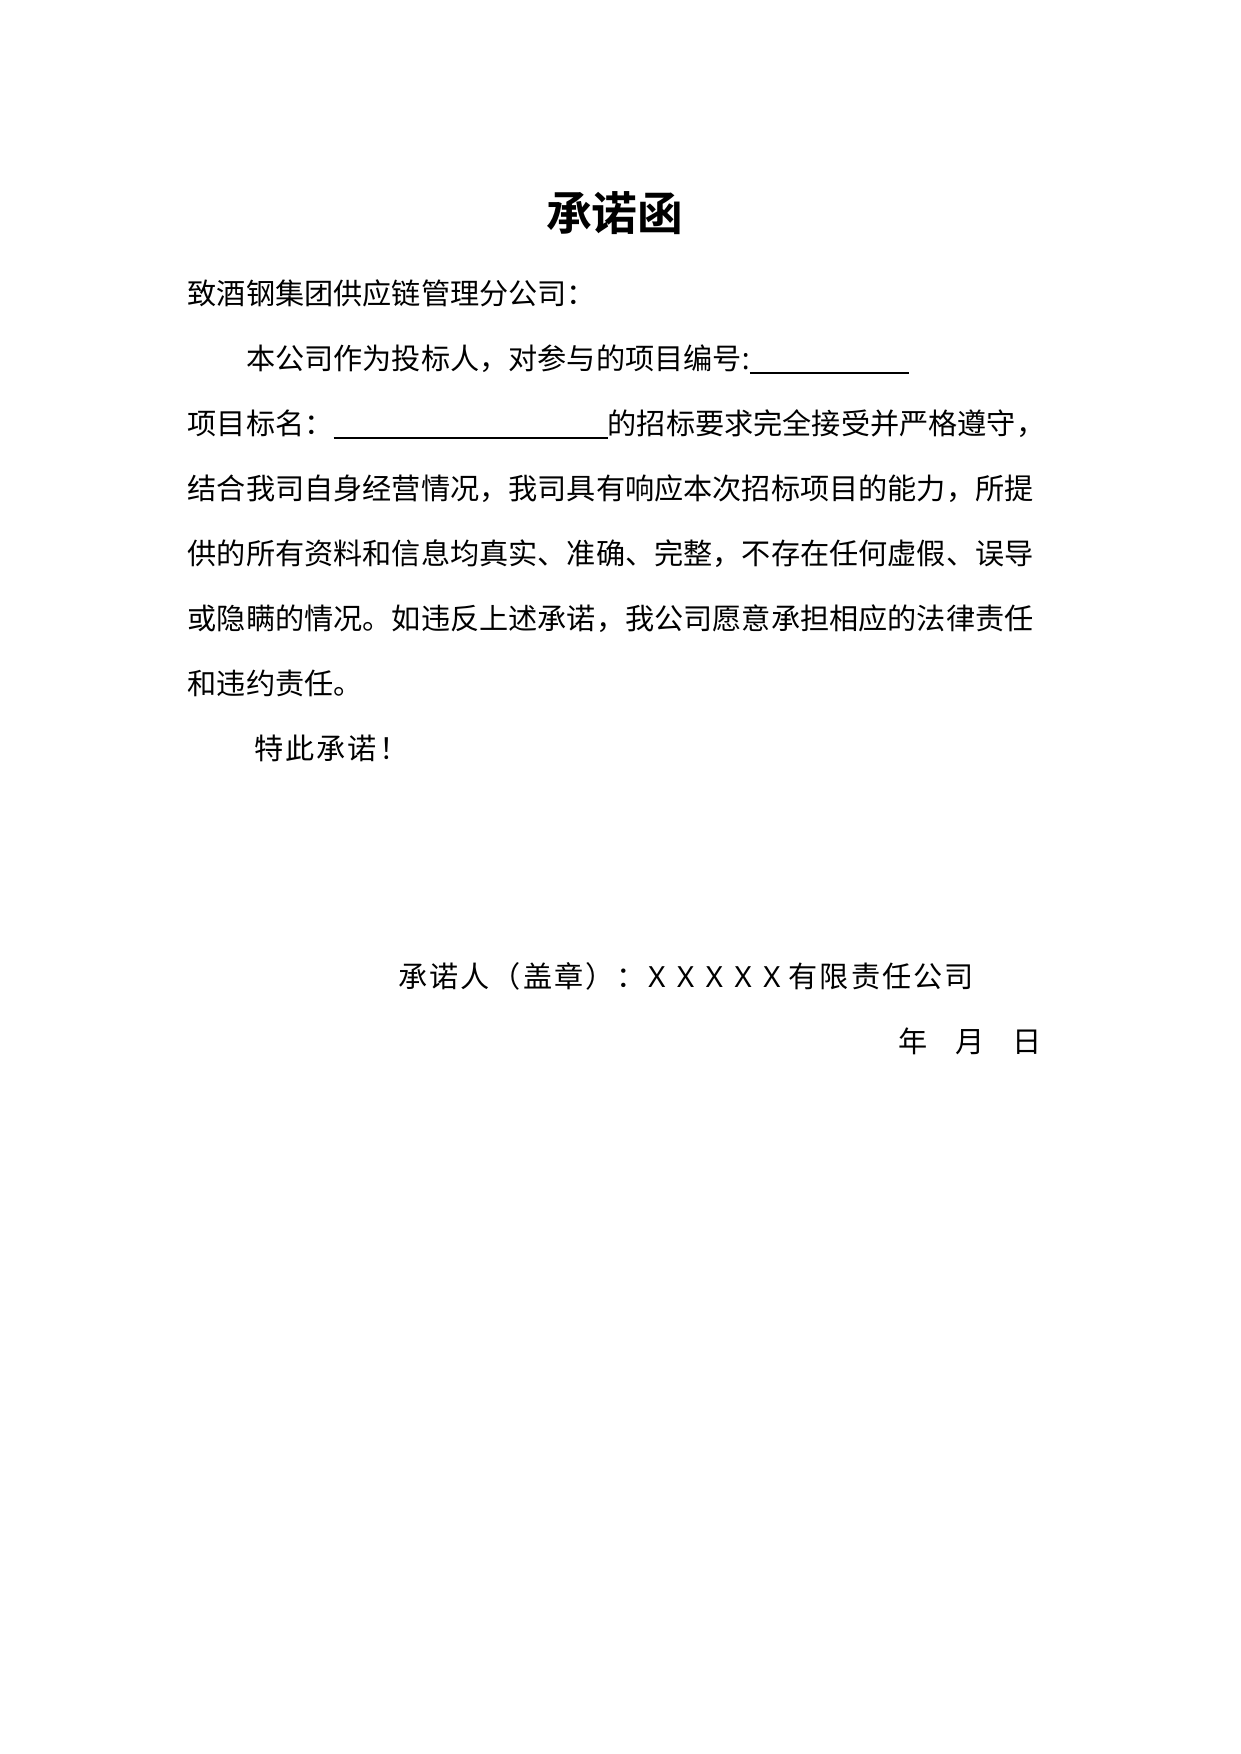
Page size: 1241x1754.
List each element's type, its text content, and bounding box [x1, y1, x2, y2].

text 年 月 日 [167, 1007, 1042, 1072]
text 项目标名： 的招标要求完全接受并严格遵守，结合我司自身经营情况，我司具有响应本次招标项目的能力，所提供的所有资料和信息均真实、准确、完整，不存在任何虚假、误导或隐瞒的情况。如违反上述承诺，我公司愿意承担相应的法律责任和违约责任。 [187, 389, 1042, 714]
text 特此承诺！ [187, 714, 1042, 779]
text 承诺人（盖章）：X X X X X有限责任公司 [167, 942, 1042, 1007]
text 承诺函 [187, 162, 1042, 259]
text 致酒钢集团供应链管理分公司： [187, 259, 1042, 324]
text 本公司作为投标人，对参与的项目编号: [187, 324, 1042, 389]
